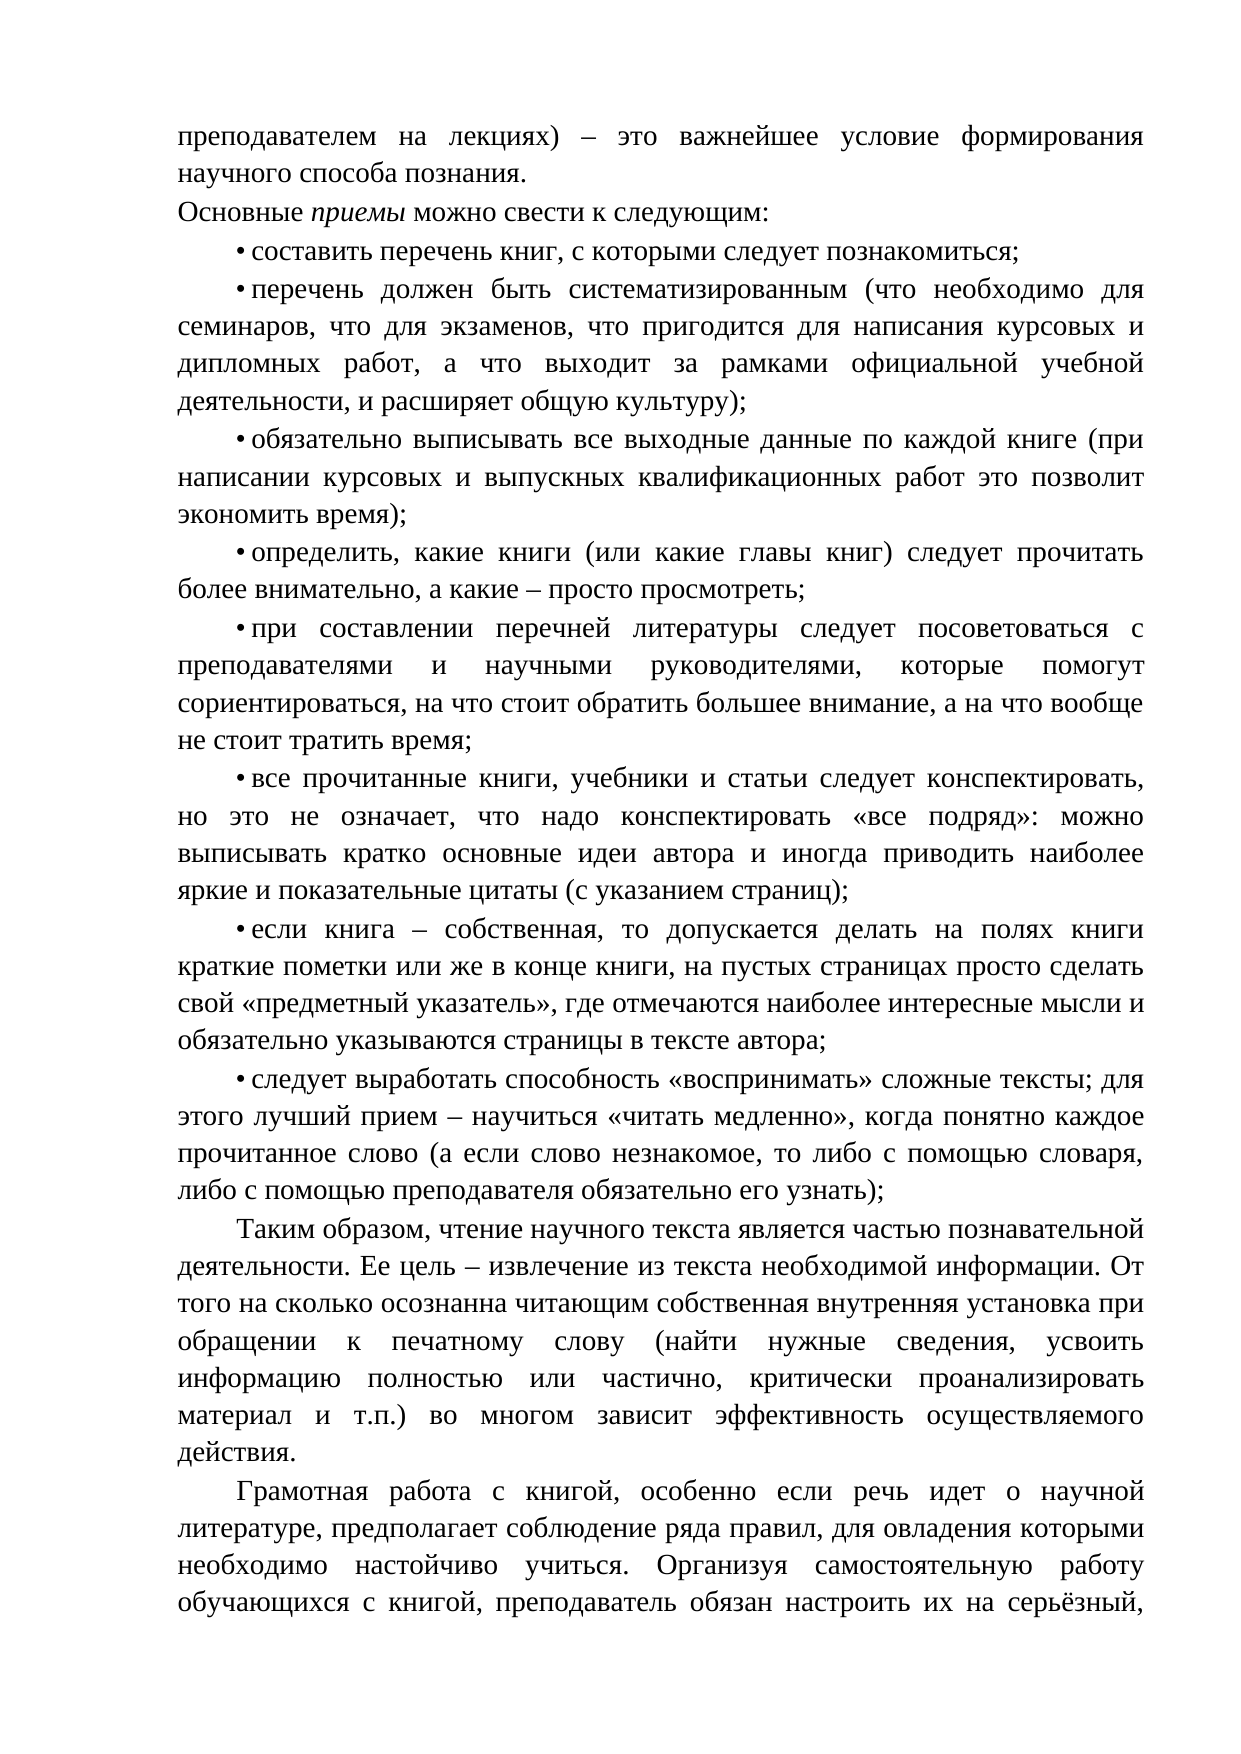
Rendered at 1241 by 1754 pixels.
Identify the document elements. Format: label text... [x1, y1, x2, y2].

text Таким образом, чтение научного текста является частью познавательной деятельности. Ее цель – извлечение из текста необходимой информации. От того на сколько осознанна читающим собственная внутренняя установка при обращении к печатному слову (найти нужные сведения, усвоить информацию полностью или частично, критически проанализировать материал и т.п.) во многом зависит эффективность осуществляемого действия. [177, 1211, 1145, 1468]
list все прочитанные книги, учебники и статьи следует конспектировать, но это не означает, что надо конспектировать «все подряд»: можно выписывать кратко основные идеи автора и иногда приводить наиболее яркие и показательные цитаты (с указанием страниц); [177, 761, 1145, 906]
list при составлении перечней литературы следует посоветоваться с преподавателями и научными руководителями, которые помогут сориентироваться, на что стоит обратить большее внимание, а на что вообще не стоит тратить время; [177, 610, 1145, 755]
list определить, какие книги (или какие главы книг) следует прочитать более внимательно, а какие – просто просмотреть; [177, 534, 1145, 605]
list составить перечень книг, с которыми следует познакомиться; [177, 233, 1145, 266]
text Основные приемы можно свести к следующим: [177, 194, 1145, 227]
list перечень должен быть систематизированным (что необходимо для семинаров, что для экзаменов, что пригодится для написания курсовых и дипломных работ, а что выходит за рамками официальной учебной деятельности, и расширяет общую культуру); [177, 271, 1145, 416]
list следует выработать способность «воспринимать» сложные тексты; для этого лучший прием – научиться «читать медленно», когда понятно каждое прочитанное слово (а если слово незнакомое, то либо с помощью словаря, либо с помощью преподавателя обязательно его узнать); [177, 1061, 1145, 1206]
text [177, 118, 1145, 189]
list обязательно выписывать все выходные данные по каждой книге (при написании курсовых и выпускных квалификационных работ это позволит экономить время); [177, 421, 1145, 529]
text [177, 1473, 1145, 1618]
list если книга – собственная, то допускается делать на полях книги краткие пометки или же в конце книги, на пустых страницах просто сделать свой «предметный указатель», где отмечаются наиболее интересные мысли и обязательно указываются страницы в тексте автора; [177, 911, 1145, 1056]
